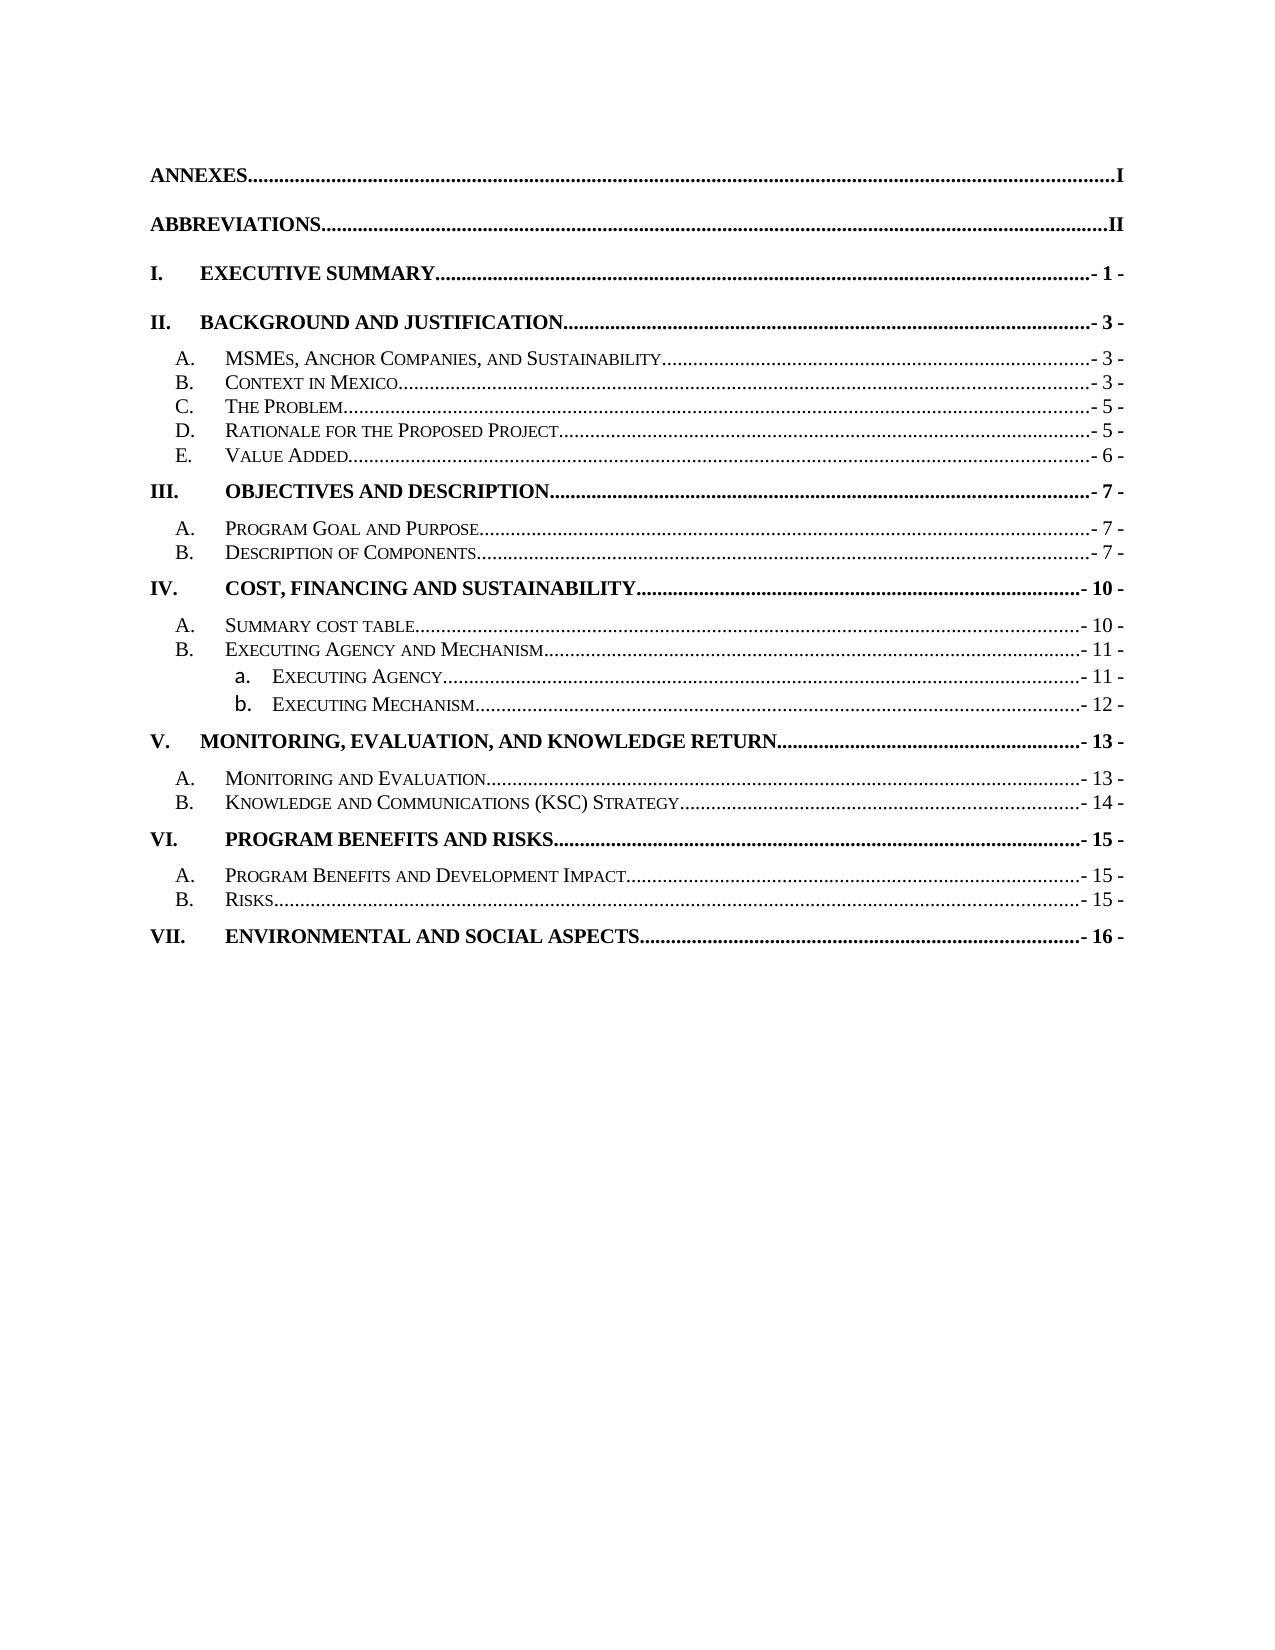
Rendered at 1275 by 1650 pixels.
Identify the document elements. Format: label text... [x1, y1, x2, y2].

text V. Monitoring, Evaluation, and Knowledge Return - 13 - [150, 729, 1125, 753]
text A. Program Benefits and Development Impact - 15 - [175, 863, 1125, 887]
text B. Knowledge and Communications (KSC) Strategy - 14 - [175, 790, 1125, 814]
text Annexes i [150, 162, 1125, 187]
text B. Risks - 15 - [175, 887, 1125, 911]
text III. Objectives and Description - 7 - [150, 479, 1125, 503]
text D. Rationale for the Proposed Project - 5 - [175, 418, 1125, 442]
text Abbreviations ii [150, 212, 1125, 236]
text I. Executive Summary - 1 - [150, 261, 1125, 285]
text A. MSMEs, Anchor Companies, and Sustainability - 3 - [175, 346, 1125, 370]
text B. Context in Mexico - 3 - [175, 370, 1125, 394]
text E. Value Added - 6 - [175, 442, 1125, 467]
text II. Background And Justification - 3 - [150, 310, 1125, 334]
text A. Program Goal and Purpose - 7 - [175, 516, 1125, 540]
text A. Summary cost table - 10 - [175, 613, 1125, 637]
list Executing Agency - 11 - [234, 661, 1125, 689]
text A. Monitoring and Evaluation - 13 - [175, 766, 1125, 790]
text C. The Problem - 5 - [175, 394, 1125, 418]
text IV. Cost, Financing and Sustainability - 10 - [150, 576, 1125, 600]
text VI. Program Benefits and Risks - 15 - [150, 827, 1125, 851]
list Executing Mechanism - 12 - [234, 689, 1125, 717]
text B. Description of Components - 7 - [175, 540, 1125, 564]
text B. Executing Agency and Mechanism - 11 - [175, 637, 1125, 661]
text VII. Environmental and Social Aspects - 16 - [150, 924, 1125, 948]
